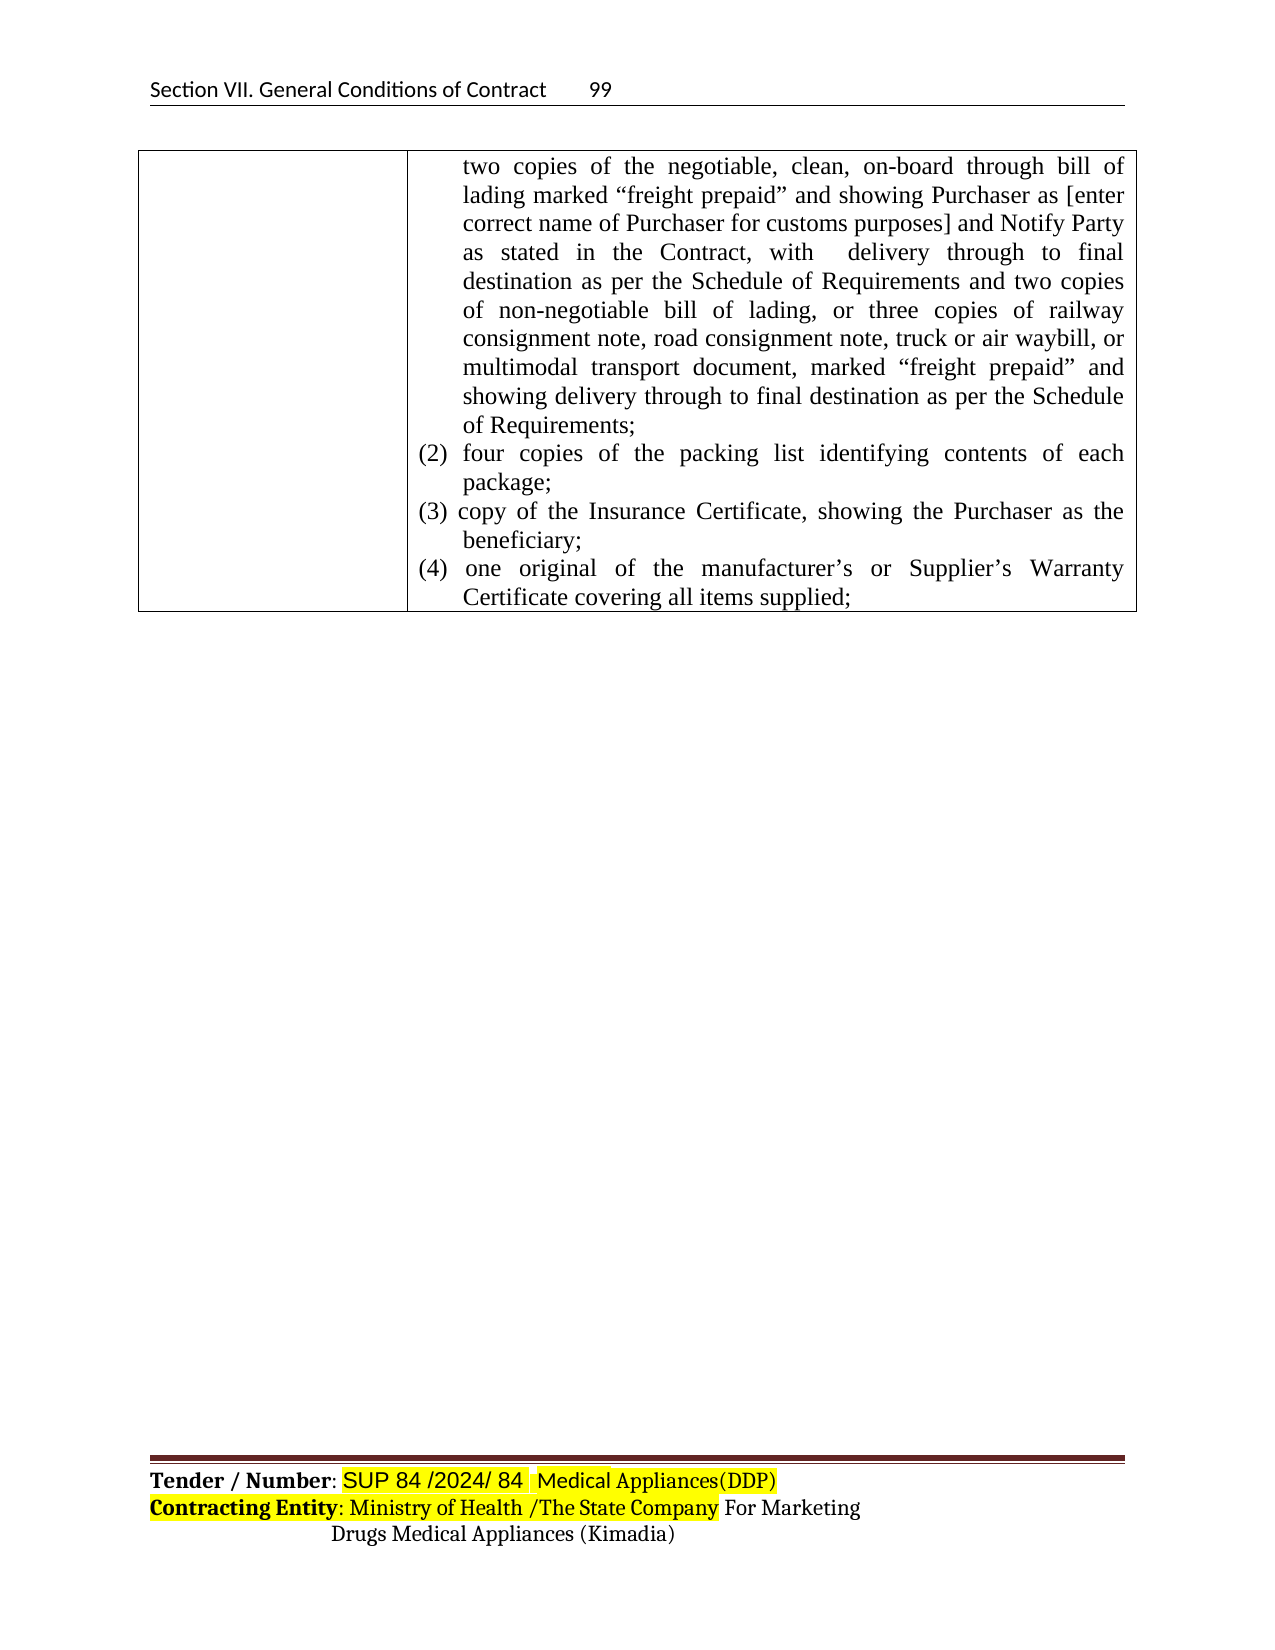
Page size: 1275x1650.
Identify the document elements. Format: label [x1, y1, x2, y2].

table_cell [408, 151, 1136, 611]
table_cell [139, 151, 407, 611]
